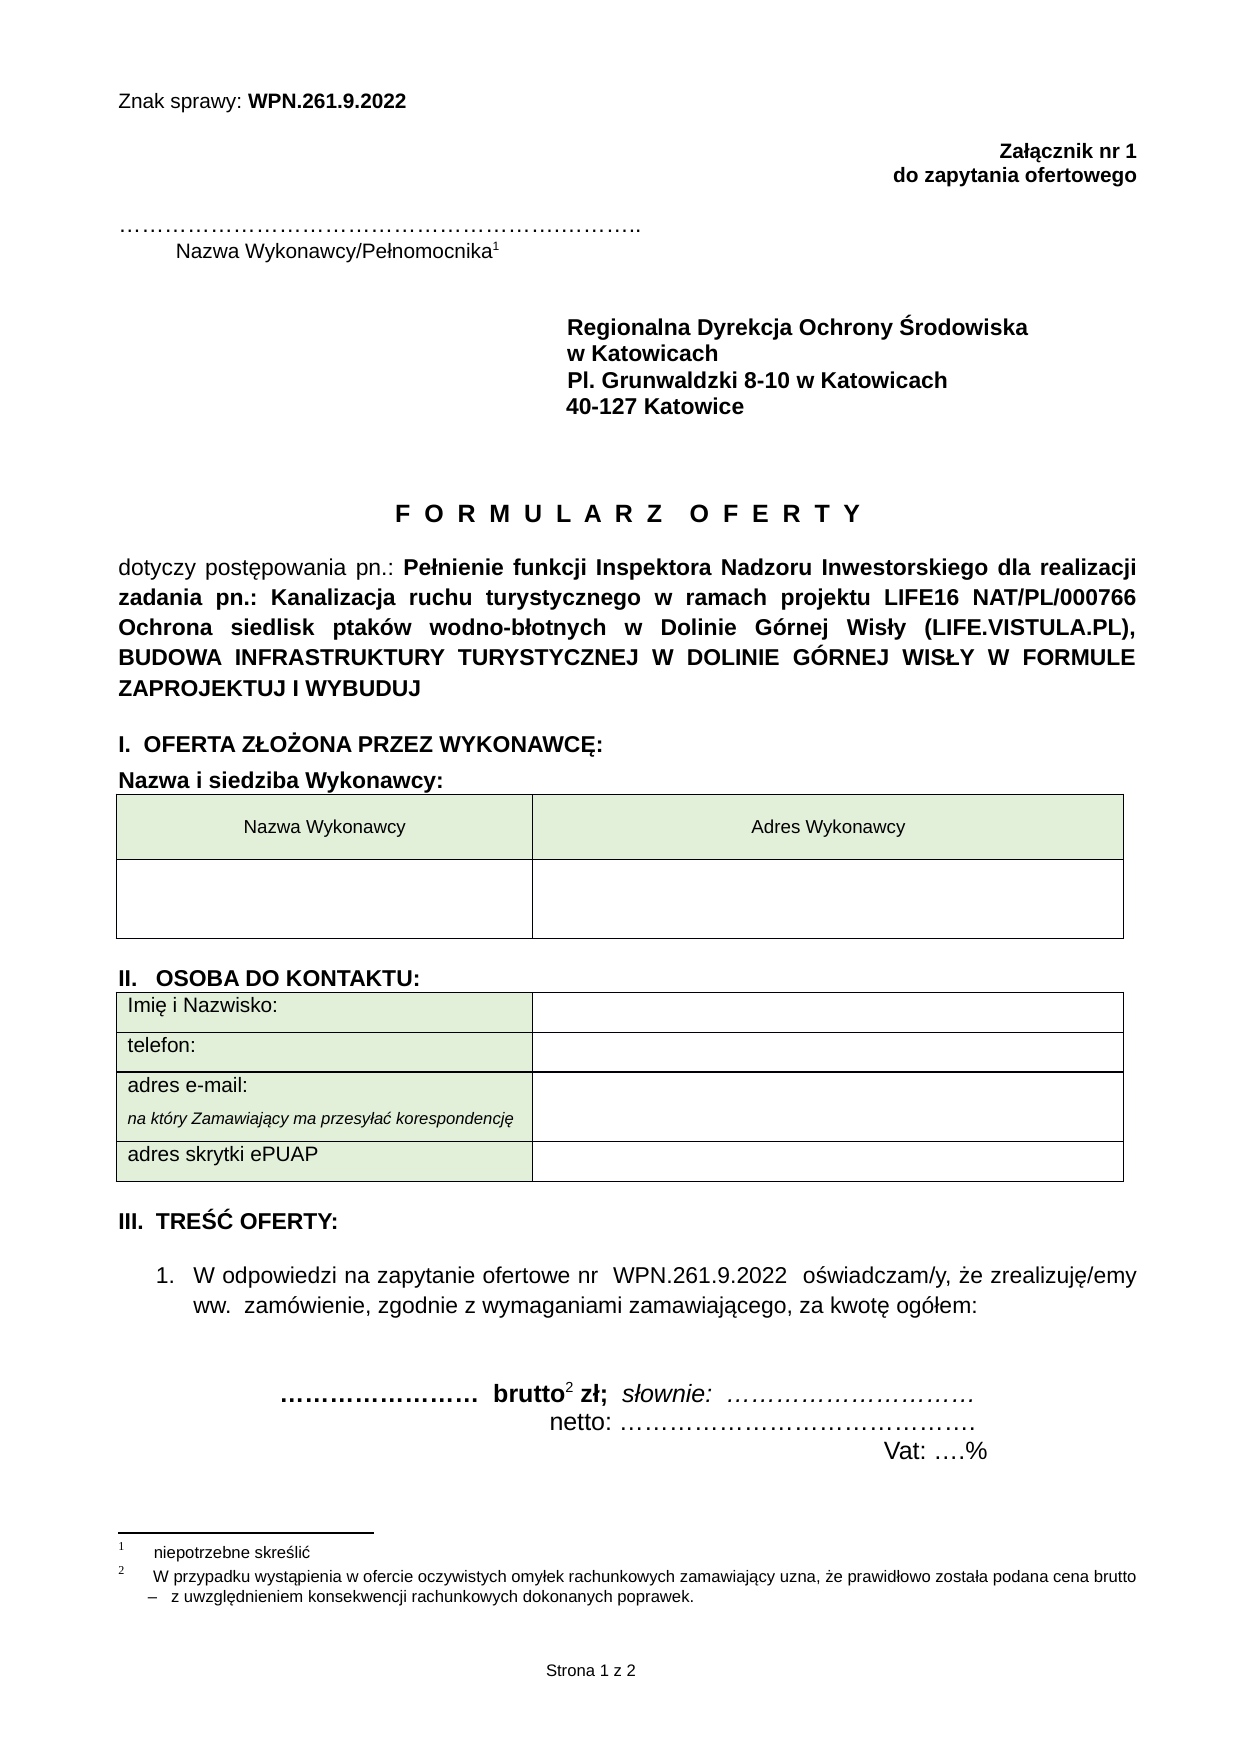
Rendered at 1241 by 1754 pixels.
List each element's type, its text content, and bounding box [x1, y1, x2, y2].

table_header Nazwa Wykonawcy [117, 795, 532, 859]
table_cell [533, 860, 1123, 938]
table_cell adres e-mail: na który Zamawiający ma przesyłać korespondencję [117, 1073, 532, 1141]
text ………………………………………………….……….. Nazwa Wykonawcy/Pełnomocnika [118, 211, 1137, 264]
text do zapytania ofertowego [118, 163, 1137, 211]
text …………………… brutto zł; słownie: ………………………… [118, 1378, 1137, 1407]
text netto: ……………………………………. [118, 1407, 1137, 1436]
text Regionalna Dyrekcja Ochrony Środowiska [561, 314, 1137, 340]
text dotyczy postępowania pn.: Pełnienie funkcji Inspektora Nadzoru Inwestorskiego dla realizacji zadania pn.: Kanalizacja ruchu turystycznego w ramach projektu LIFE16 NAT/PL/000766 Ochrona siedlisk ptaków wodno-błotnych w Dolinie Górnej Wisły (LIFE.VISTULA.PL), BUDOWA INFRASTRUKTURY TURYSTYCZNEJ W DOLINIE GÓRNEJ WISŁY W FORMULE ZAPROJEKTUJ I WYBUDUJ [118, 554, 1137, 701]
text Nazwa i siedziba Wykonawcy: [118, 767, 1137, 793]
text 40-127 Katowice [413, 393, 1137, 419]
table_cell adres skrytki ePUAP [117, 1142, 532, 1181]
text Vat: ….% [118, 1436, 1137, 1465]
table_cell [117, 860, 532, 938]
text I. OFERTA ZŁOŻONA PRZEZ WYKONAWCĘ: [118, 731, 1137, 757]
text Pl. Grunwaldzki 8-10 w Katowicach [340, 367, 1137, 393]
text Znak sprawy: WPN.261.9.2022 [118, 89, 1137, 113]
table_cell telefon: [117, 1033, 532, 1071]
table_header Imię i Nazwisko: [117, 993, 532, 1032]
text III. TREŚĆ OFERTY: [118, 1208, 1137, 1234]
table_header Adres Wykonawcy [533, 795, 1123, 859]
table_cell [533, 1033, 1123, 1071]
text II. OSOBA DO KONTAKTU: [118, 965, 1137, 992]
text w Katowicach [561, 340, 1137, 367]
table_cell [533, 1073, 1123, 1141]
text F O R M U L A R Z O F E R T Y [118, 498, 1137, 527]
table_cell [533, 1142, 1123, 1181]
list W odpowiedzi na zapytanie ofertowe nr WPN.261.9.2022 oświadczam/y, że zrealizuję/emy ww. zamówienie, zgodnie z wymaganiami zamawiającego, za kwotę ogółem: [156, 1262, 1137, 1318]
table_header [533, 993, 1123, 1032]
text Załącznik nr 1 [118, 139, 1137, 163]
